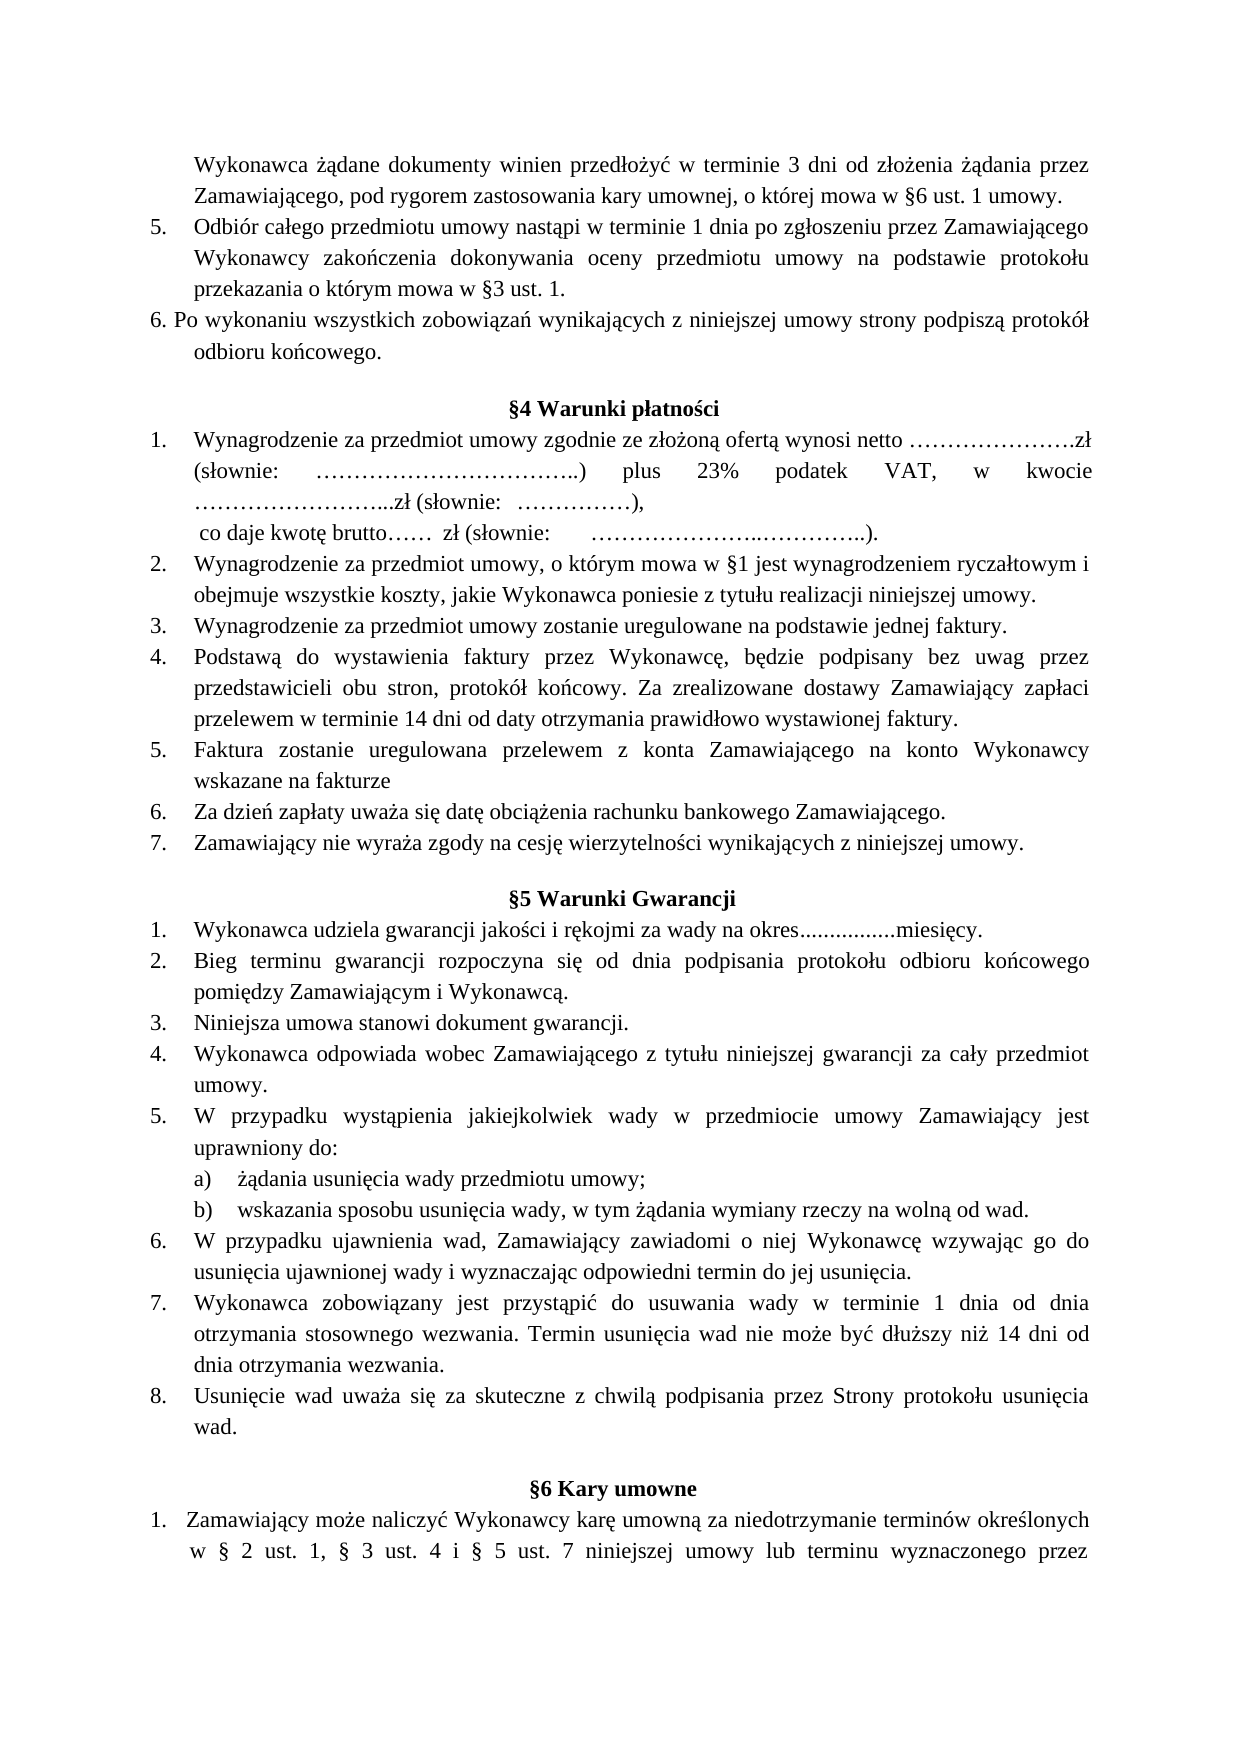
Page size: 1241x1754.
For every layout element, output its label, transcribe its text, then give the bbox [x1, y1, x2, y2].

text §5 Warunki Gwarancji [508, 882, 1093, 913]
list żądania usunięcia wady przedmiotu umowy; [193, 1161, 1093, 1192]
list Wynagrodzenie za przedmiot umowy zgodnie ze złożoną ofertą wynosi netto ………………….zł (słownie: ……………………………..) plus 23% podatek VAT, w kwocie ……………………...zł (słownie: ……………), co daje kwotę brutto…… zł (słownie: …………………..…………..). [150, 422, 1093, 546]
list Usunięcie wad uważa się za skuteczne z chwilą podpisania przez Strony protokołu usunięcia wad. [150, 1378, 1091, 1441]
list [150, 148, 1091, 210]
list W przypadku ujawnienia wad, Zamawiający zawiadomi o niej Wykonawcę wzywając go do usunięcia ujawnionej wady i wyznaczając odpowiedni termin do jej usunięcia. [150, 1223, 1091, 1285]
list Odbiór całego przedmiotu umowy nastąpi w terminie 1 dnia po zgłoszeniu przez Zamawiającego Wykonawcy zakończenia dokonywania oceny przedmiotu umowy na podstawie protokołu przekazania o którym mowa w §3 ust. 1. [150, 210, 1091, 303]
list Wykonawca odpowiada wobec Zamawiającego z tytułu niniejszej gwarancji za cały przedmiot umowy. [150, 1037, 1091, 1099]
text §6 Kary umowne [529, 1472, 1093, 1503]
list Niniejsza umowa stanowi dokument gwarancji. [150, 1006, 1093, 1037]
text §4 Warunki płatności [508, 391, 1093, 422]
list Bieg terminu gwarancji rozpoczyna się od dnia podpisania protokołu odbioru końcowego pomiędzy Zamawiającym i Wykonawcą. [150, 944, 1091, 1006]
list Podstawą do wystawienia faktury przez Wykonawcę, będzie podpisany bez uwag przez przedstawicieli obu stron, protokół końcowy. Za zrealizowane dostawy Zamawiający zapłaci przelewem w terminie 14 dni od daty otrzymania prawidłowo wystawionej faktury. [150, 639, 1091, 733]
list Wynagrodzenie za przedmiot umowy, o którym mowa w §1 jest wynagrodzeniem ryczałtowym i obejmuje wszystkie koszty, jakie Wykonawca poniesie z tytułu realizacji niniejszej umowy. [150, 546, 1091, 608]
list W przypadku wystąpienia jakiejkolwiek wady w przedmiocie umowy Zamawiający jest uprawniony do: [150, 1099, 1091, 1161]
list Wynagrodzenie za przedmiot umowy zostanie uregulowane na podstawie jednej faktury. [150, 608, 1091, 639]
list Faktura zostanie uregulowana przelewem z konta Zamawiającego na konto Wykonawcy wskazane na fakturze [150, 733, 1091, 795]
list wskazania sposobu usunięcia wady, w tym żądania wymiany rzeczy na wolną od wad. [193, 1192, 1091, 1223]
list Wykonawca udziela gwarancji jakości i rękojmi za wady na okres miesięcy. [150, 913, 1093, 944]
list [150, 1503, 1091, 1565]
list Za dzień zapłaty uważa się datę obciążenia rachunku bankowego Zamawiającego. [150, 795, 1093, 826]
list Zamawiający nie wyraża zgody na cesję wierzytelności wynikających z niniejszej umowy. [150, 826, 1093, 857]
list Wykonawca zobowiązany jest przystąpić do usuwania wady w terminie 1 dnia od dnia otrzymania stosownego wezwania. Termin usunięcia wad nie może być dłuższy niż 14 dni od dnia otrzymania wezwania. [150, 1285, 1091, 1378]
text 6. Po wykonaniu wszystkich zobowiązań wynikających z niniejszej umowy strony podpiszą protokół odbioru końcowego. [150, 303, 1091, 366]
